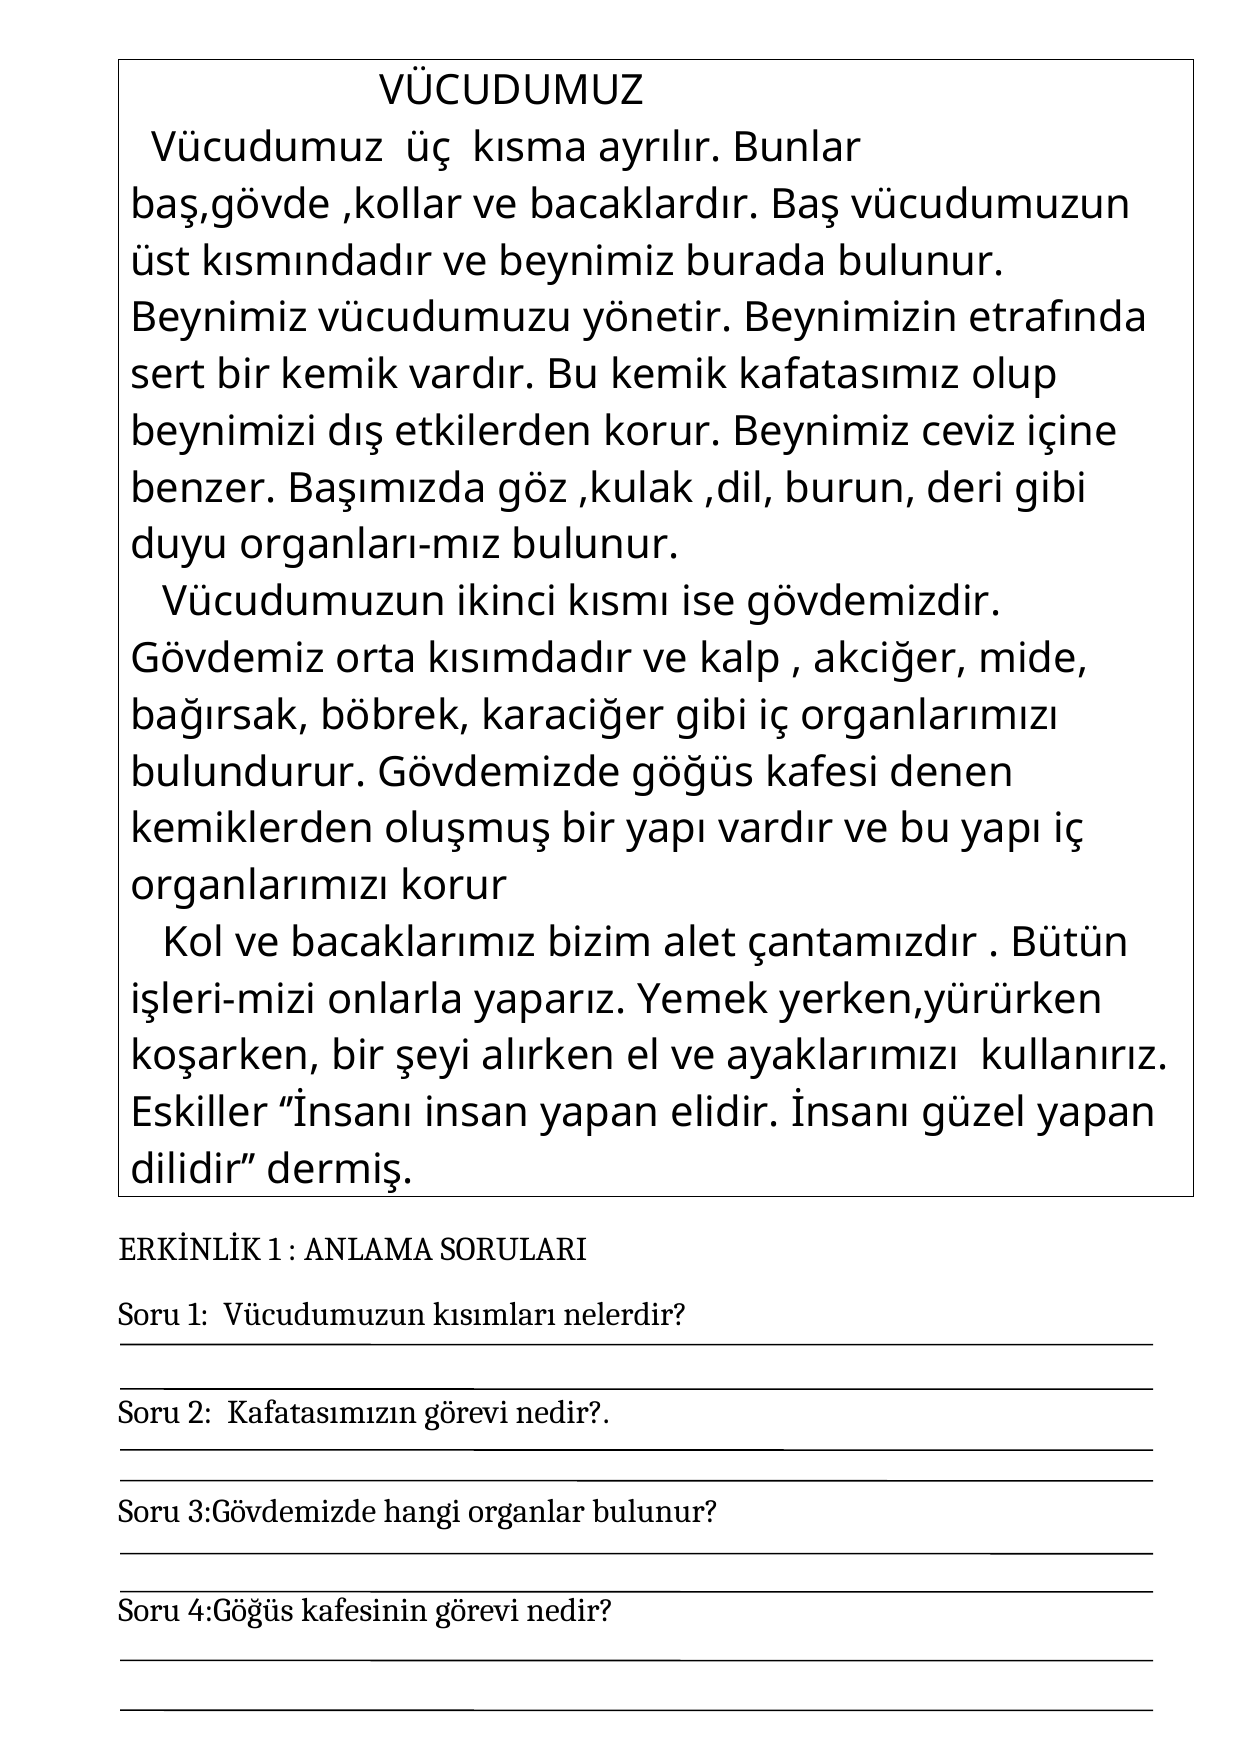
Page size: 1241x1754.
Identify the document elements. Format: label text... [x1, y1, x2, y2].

text Soru 2: Kafatasımızın görevi nedir?. [118, 1360, 1122, 1432]
text ERKİNLİK 1 : ANLAMA SORULARI [118, 1197, 1122, 1269]
table_header VÜCUDUMUZ Vücudumuz üç kısma ayrılır. Bunlar baş,gövde ,kollar ve bacaklardır. Baş vücudumuzun üst kısmındadır ve beynimiz burada bulunur. Beynimiz vücudumuzu yönetir. Beynimizin etrafında sert bir kemik vardır. Bu kemik kafatasımız olup beynimizi dış etkilerden korur. Beynimiz ceviz içine benzer. Başımızda göz ,kulak ,dil, burun, deri gibi duyu organları-mız bulunur. Vücudumuzun ikinci kısmı ise gövdemizdir. Gövdemiz orta kısımdadır ve kalp , akciğer, mide, bağırsak, böbrek, karaciğer gibi iç organlarımızı bulundurur. Gövdemizde göğüs kafesi denen kemiklerden oluşmuş bir yapı vardır ve bu yapı iç organlarımızı korur Kol ve bacaklarımız bizim alet çantamızdır . Bütün işleri-mizi onlarla yaparız. Yemek yerken,yürürken koşarken, bir şeyi alırken el ve ayaklarımızı kullanırız. Eskiller ‘’İnsanı insan yapan elidir. İnsanı güzel yapan dilidir’’ dermiş. [119, 60, 1193, 1196]
text Soru 1: Vücudumuzun kısımları nelerdir? [118, 1295, 1122, 1333]
text Soru 4:Göğüs kafesinin görevi nedir? [118, 1557, 1122, 1629]
text Soru 3:Gövdemizde hangi organlar bulunur? [118, 1459, 1122, 1531]
